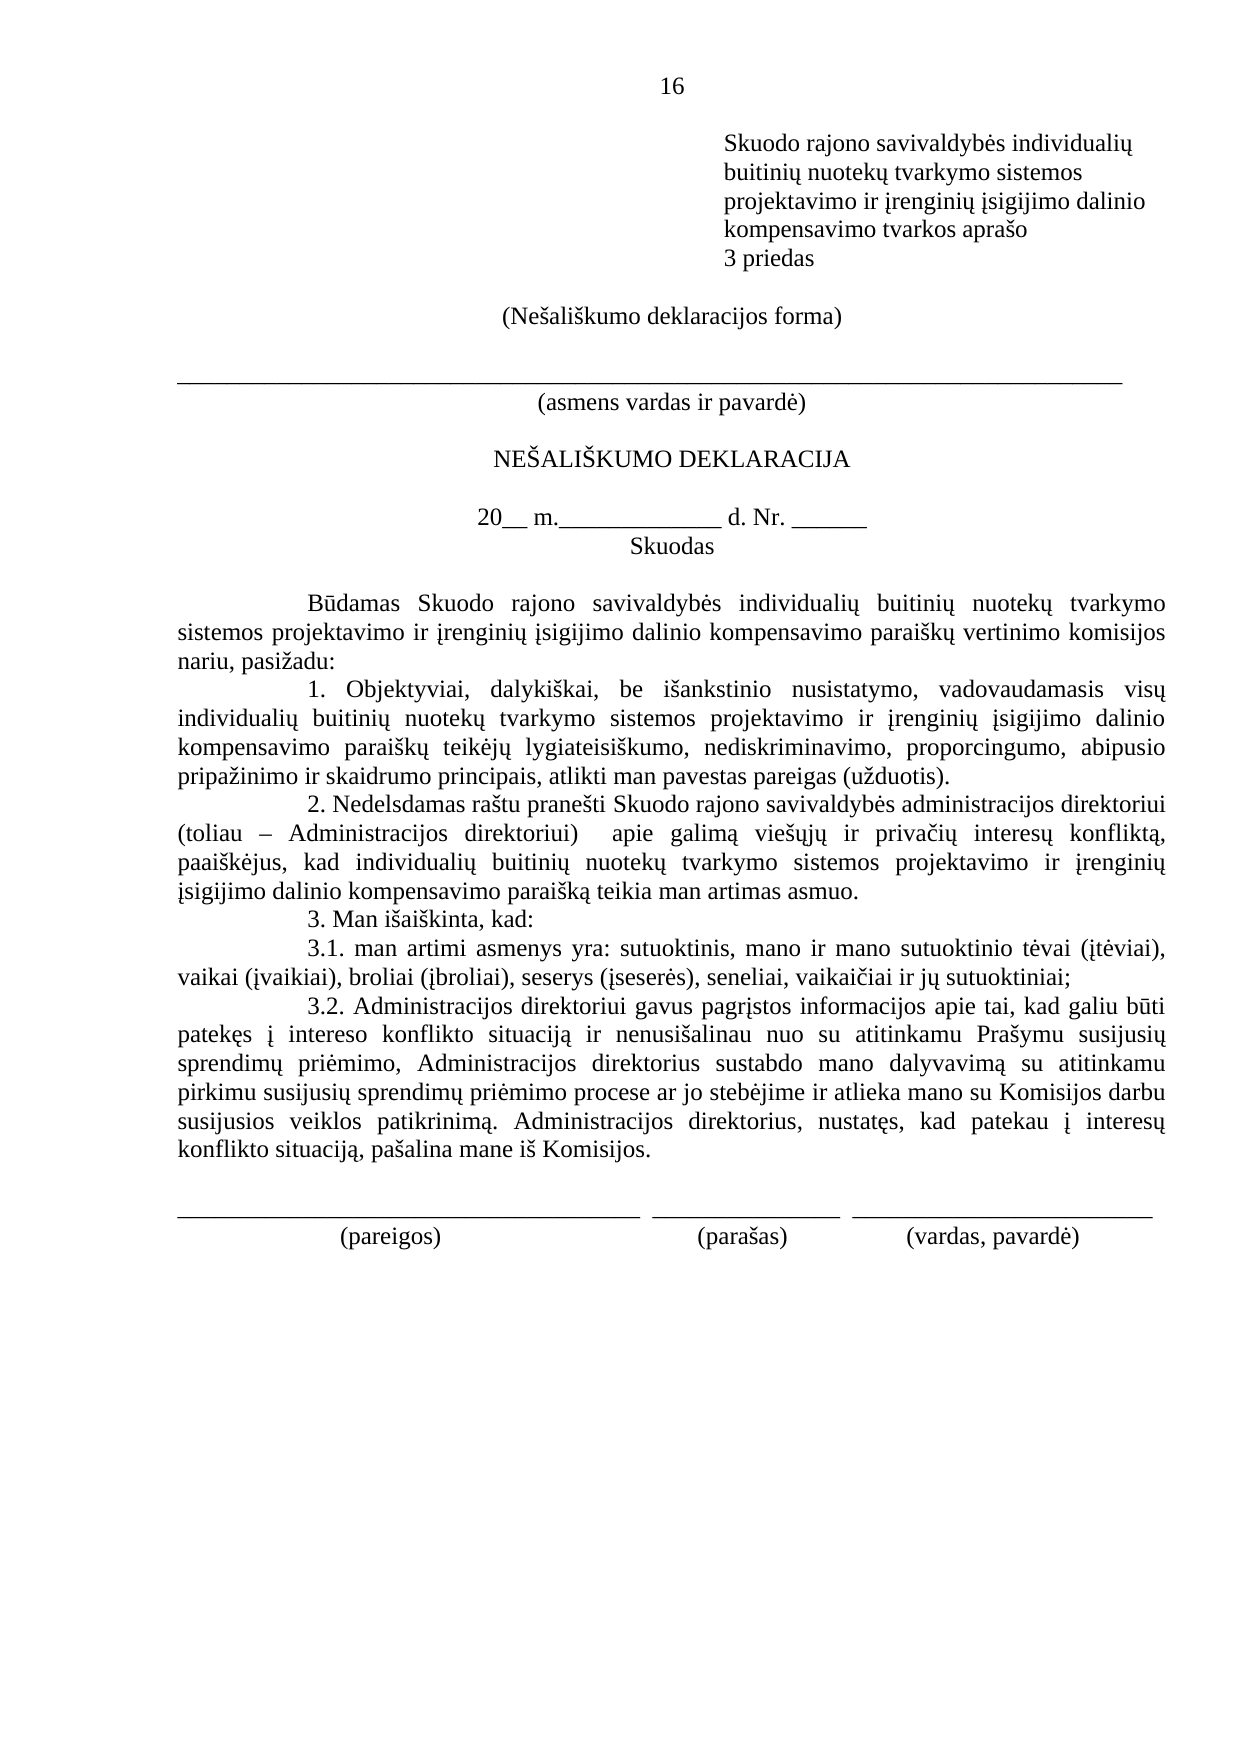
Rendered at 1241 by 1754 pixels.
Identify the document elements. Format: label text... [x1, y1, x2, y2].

text 3.1. man artimi asmenys yra: sutuoktinis, mano ir mano sutuoktinio tėvai (įtėviai), vaikai (įvaikiai), broliai (įbroliai), seserys (įseserės), seneliai, vaikaičiai ir jų sutuoktiniai; [177, 933, 1166, 991]
text 1. Objektyviai, dalykiškai, be išankstinio nusistatymo, vadovaudamasis visų individualių buitinių nuotekų tvarkymo sistemos projektavimo ir įrenginių įsigijimo dalinio kompensavimo paraiškų teikėjų lygiateisiškumo, nediskriminavimo, proporcingumo, abipusio pripažinimo ir skaidrumo principais, atlikti man pavestas pareigas (užduotis). [177, 674, 1166, 789]
text Skuodas [177, 531, 1166, 559]
text (pareigos) (parašas) (vardas, pavardė) [177, 1221, 1166, 1249]
text _____________________________________ _______________ ________________________ [177, 1192, 1166, 1221]
text (asmens vardas ir pavardė) [177, 387, 1166, 416]
text 2. Nedelsdamas raštu pranešti Skuodo rajono savivaldybės administracijos direktoriui (toliau – Administracijos direktoriui) apie galimą viešųjų ir privačių interesų konfliktą, paaiškėjus, kad individualių buitinių nuotekų tvarkymo sistemos projektavimo ir įrenginių įsigijimo dalinio kompensavimo paraišką teikia man artimas asmuo. [177, 789, 1166, 904]
text Skuodo rajono savivaldybės individualių buitinių nuotekų tvarkymo sistemos projektavimo ir įrenginių įsigijimo dalinio kompensavimo tvarkos aprašo [723, 128, 1166, 243]
text 3 priedas [723, 243, 1166, 272]
text 20__ m._____________ d. Nr. ______ [177, 502, 1166, 531]
text (Nešališkumo deklaracijos forma) [177, 301, 1166, 329]
text Būdamas Skuodo rajono savivaldybės individualių buitinių nuotekų tvarkymo sistemos projektavimo ir įrenginių įsigijimo dalinio kompensavimo paraiškų vertinimo komisijos nariu, pasižadu: [177, 588, 1166, 674]
text 3.2. Administracijos direktoriui gavus pagrįstos informacijos apie tai, kad galiu būti patekęs į intereso konflikto situaciją ir nenusišalinau nuo su atitinkamu Prašymu susijusių sprendimų priėmimo, Administracijos direktorius sustabdo mano dalyvavimą su atitinkamu pirkimu susijusių sprendimų priėmimo procese ar jo stebėjime ir atlieka mano su Komisijos darbu susijusios veiklos patikrinimą. Administracijos direktorius, nustatęs, kad patekau į interesų konflikto situaciją, pašalina mane iš Komisijos. [177, 991, 1166, 1163]
text 3. Man išaiškinta, kad: [177, 904, 1166, 933]
text NEŠALIŠKUMO DEKLARACIJA [177, 444, 1166, 473]
